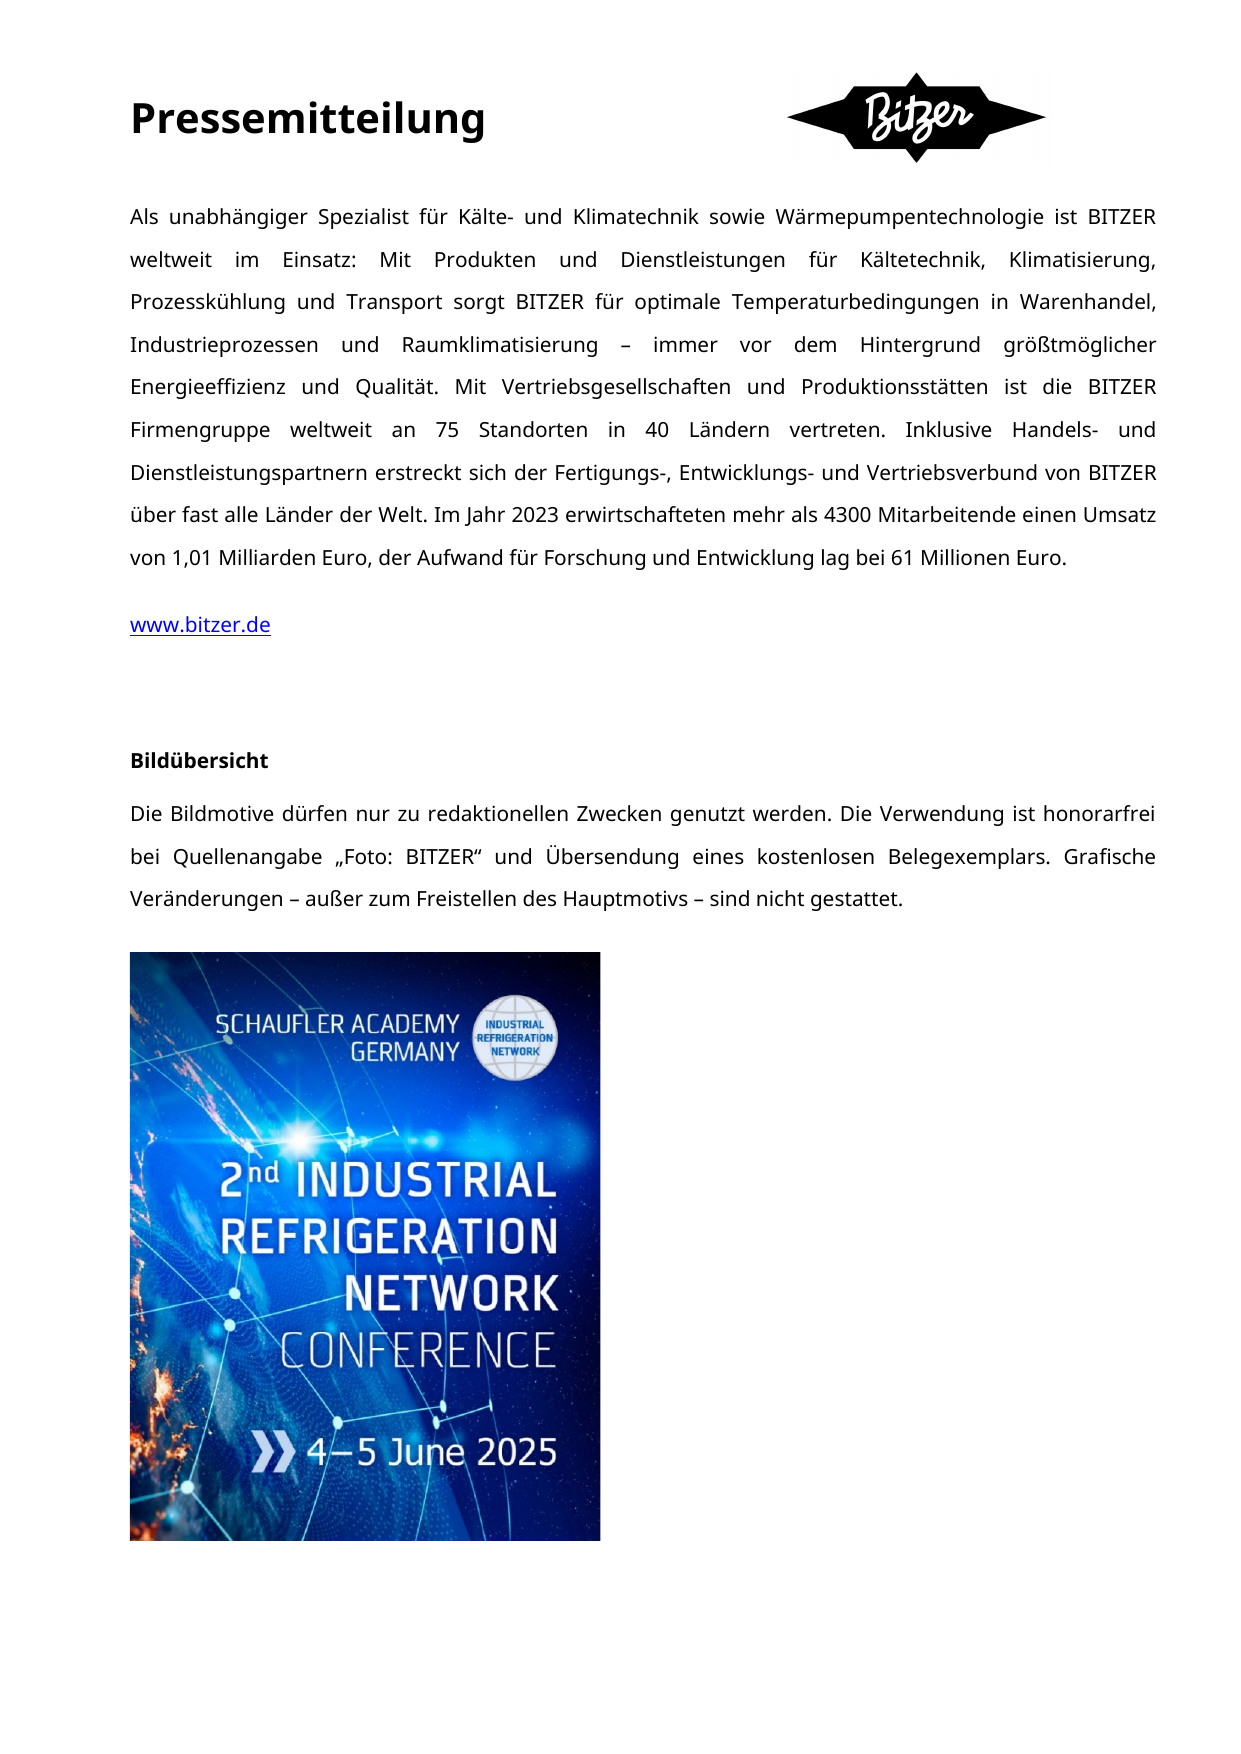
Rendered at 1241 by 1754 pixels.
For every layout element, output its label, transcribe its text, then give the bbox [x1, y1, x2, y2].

text www.bitzer.de [130, 611, 1158, 639]
picture [129, 952, 601, 1541]
text Bildübersicht [130, 746, 1169, 774]
text Als unabhängiger Spezialist für Kälte- und Klimatechnik sowie Wärmepumpentechnologie ist BITZER weltweit im Einsatz: Mit Produkten und Dienstleistungen für Kältetechnik, Klimatisierung, Prozesskühlung und Transport sorgt BITZER für optimale Temperaturbedingungen in Warenhandel, Industrieprozessen und Raumklimatisierung – immer vor dem Hintergrund größtmöglicher Energieeffizienz und Qualität. Mit Vertriebsgesellschaften und Produktionsstätten ist die BITZER Firmengruppe weltweit an 75 Standorten in 40 Ländern vertreten. Inklusive Handels- und Dienstleistungspartnern erstreckt sich der Fertigungs-, Entwicklungs- und Vertriebsverbund von BITZER über fast alle Länder der Welt. Im Jahr 2023 erwirtschafteten mehr als 4300 Mitarbeitende einen Umsatz von 1,01 Milliarden Euro, der Aufwand für Forschung und Entwicklung lag bei 61 Millionen Euro. [130, 202, 1158, 571]
text Die Bildmotive dürfen nur zu redaktionellen Zwecken genutzt werden. Die Verwendung ist honorarfrei bei Quellenangabe „Foto: BITZER“ und Übersendung eines kostenlosen Belegexemplars. Grafische Veränderungen – außer zum Freistellen des Hauptmotivs – sind nicht gestattet. [130, 799, 1158, 913]
